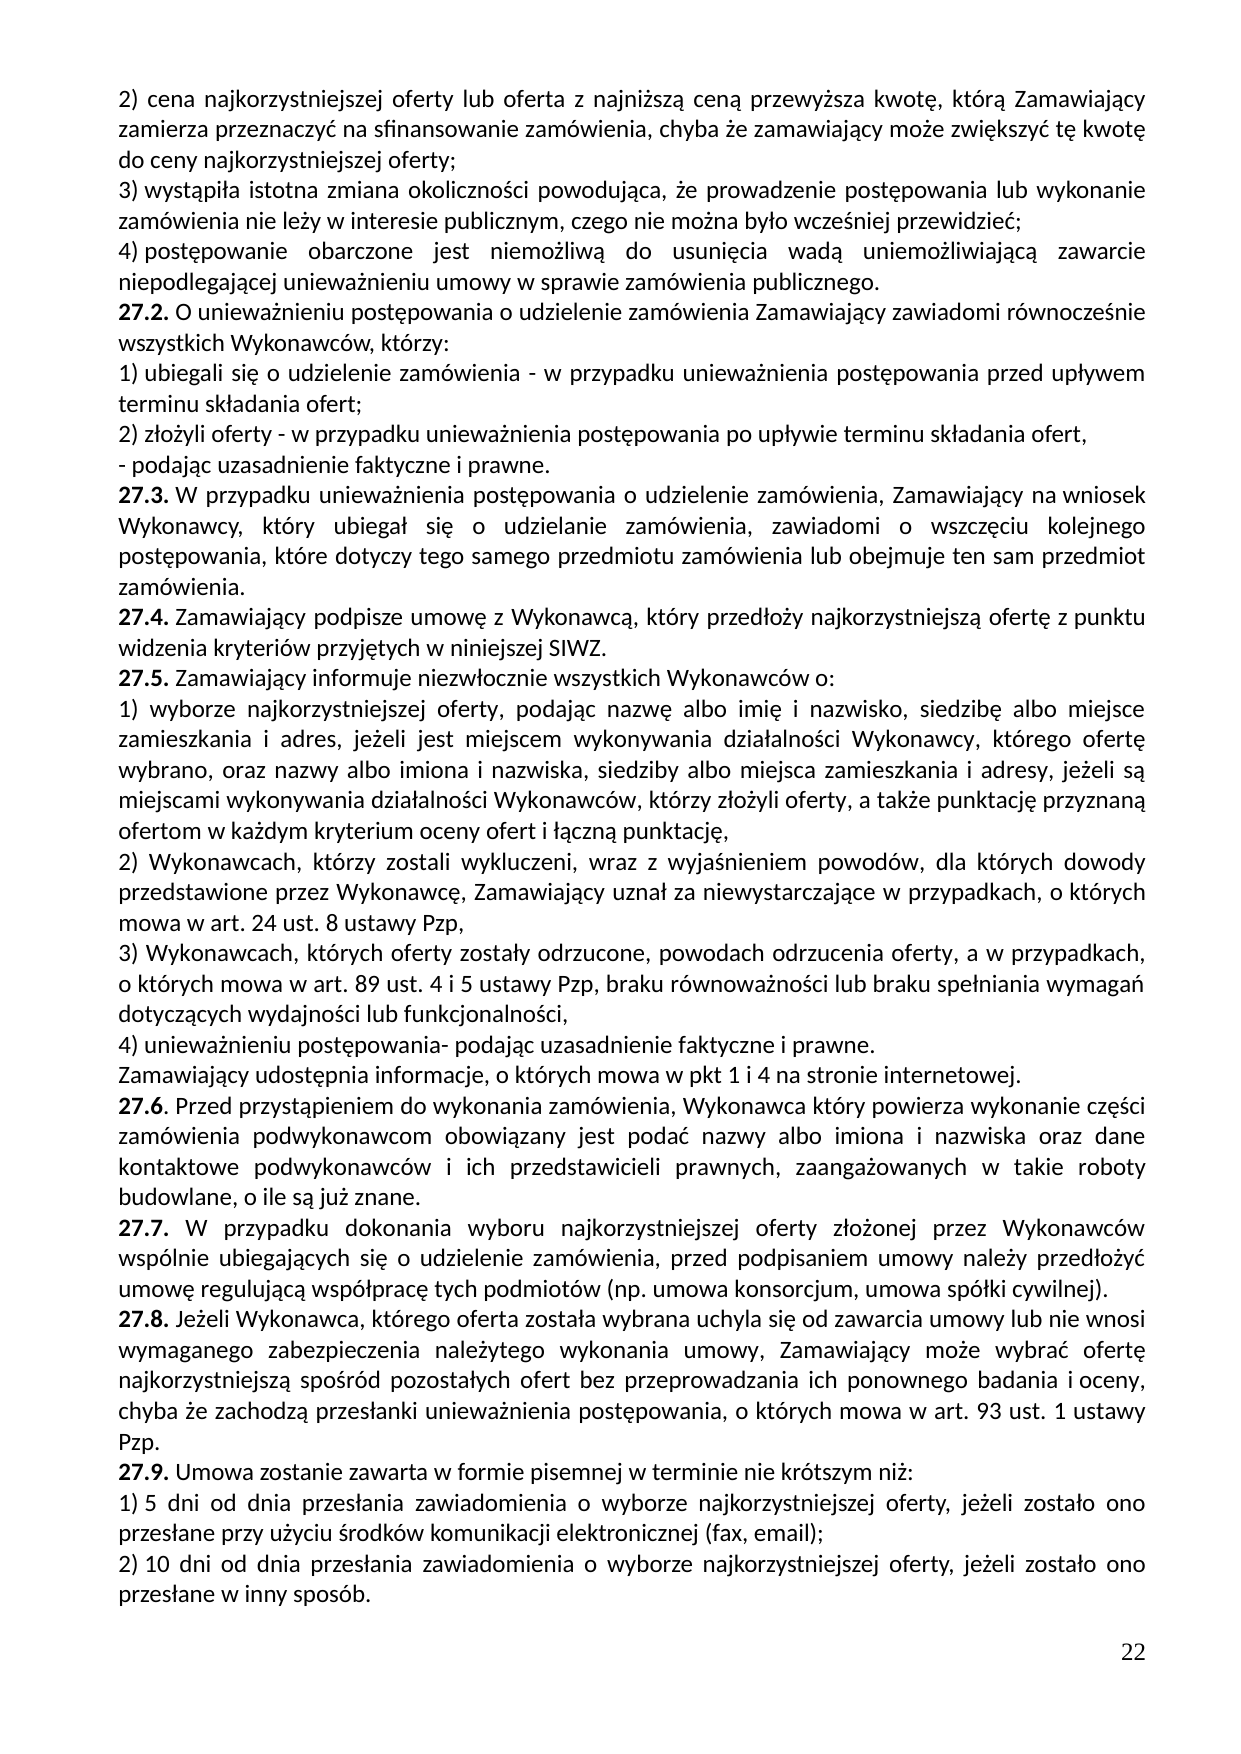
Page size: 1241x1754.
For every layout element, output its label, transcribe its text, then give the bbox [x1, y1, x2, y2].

text Zamawiający udostępnia informacje, o których mowa w pkt 1 i 4 na stronie internetowej. [118, 1059, 1146, 1090]
text 27.5. Zamawiający informuje niezwłocznie wszystkich Wykonawców o: [118, 663, 1146, 693]
text 3) wystąpiła istotna zmiana okoliczności powodująca, że prowadzenie postępowania lub wykonanie zamówienia nie leży w interesie publicznym, czego nie można było wcześniej przewidzieć; [118, 174, 1146, 235]
text 27.2. O unieważnieniu postępowania o udzielenie zamówienia Zamawiający zawiadomi równocześnie wszystkich Wykonawców, którzy: [118, 296, 1146, 357]
text 2) złożyli oferty - w przypadku unieważnienia postępowania po upływie terminu składania ofert, [118, 418, 1146, 449]
text 3) Wykonawcach, których oferty zostały odrzucone, powodach odrzucenia oferty, a w przypadkach, o których mowa w art. 89 ust. 4 i 5 ustawy Pzp, braku równoważności lub braku spełniania wymagań dotyczących wydajności lub funkcjonalności, [118, 937, 1146, 1029]
text 4) postępowanie obarczone jest niemożliwą do usunięcia wadą uniemożliwiającą zawarcie niepodlegającej unieważnieniu umowy w sprawie zamówienia publicznego. [118, 235, 1146, 296]
text 2) 10 dni od dnia przesłania zawiadomienia o wyborze najkorzystniejszej oferty, jeżeli zostało ono przesłane w inny sposób. [118, 1548, 1146, 1609]
text 1) ubiegali się o udzielenie zamówienia - w przypadku unieważnienia postępowania przed upływem terminu składania ofert; [118, 357, 1146, 418]
text 1) wyborze najkorzystniejszej oferty, podając nazwę albo imię i nazwisko, siedzibę albo miejsce zamieszkania i adres, jeżeli jest miejscem wykonywania działalności Wykonawcy, którego ofertę wybrano, oraz nazwy albo imiona i nazwiska, siedziby albo miejsca zamieszkania i adresy, jeżeli są miejscami wykonywania działalności Wykonawców, którzy złożyli oferty, a także punktację przyznaną ofertom w każdym kryterium oceny ofert i łączną punktację, [118, 693, 1146, 846]
text 27.9. Umowa zostanie zawarta w formie pisemnej w terminie nie krótszym niż: [118, 1456, 1146, 1487]
text 1) 5 dni od dnia przesłania zawiadomienia o wyborze najkorzystniejszej oferty, jeżeli zostało ono przesłane przy użyciu środków komunikacji elektronicznej (fax, email); [118, 1487, 1146, 1548]
text 27.6. Przed przystąpieniem do wykonania zamówienia, Wykonawca który powierza wykonanie części zamówienia podwykonawcom obowiązany jest podać nazwy albo imiona i nazwiska oraz dane kontaktowe podwykonawców i ich przedstawicieli prawnych, zaangażowanych w takie roboty budowlane, o ile są już znane. [118, 1090, 1146, 1212]
text 4) unieważnieniu postępowania- podając uzasadnienie faktyczne i prawne. [118, 1029, 1146, 1059]
text 2) Wykonawcach, którzy zostali wykluczeni, wraz z wyjaśnieniem powodów, dla których dowody przedstawione przez Wykonawcę, Zamawiający uznał za niewystarczające w przypadkach, o których mowa w art. 24 ust. 8 ustawy Pzp, [118, 846, 1146, 937]
text 27.4. Zamawiający podpisze umowę z Wykonawcą, który przedłoży najkorzystniejszą ofertę z punktu widzenia kryteriów przyjętych w niniejszej SIWZ. [118, 602, 1146, 663]
text - podając uzasadnienie faktyczne i prawne. [118, 449, 1146, 479]
text 27.3. W przypadku unieważnienia postępowania o udzielenie zamówienia, Zamawiający na wniosek Wykonawcy, który ubiegał się o udzielanie zamówienia, zawiadomi o wszczęciu kolejnego postępowania, które dotyczy tego samego przedmiotu zamówienia lub obejmuje ten sam przedmiot zamówienia. [118, 479, 1146, 602]
text 27.7. W przypadku dokonania wyboru najkorzystniejszej oferty złożonej przez Wykonawców wspólnie ubiegających się o udzielenie zamówienia, przed podpisaniem umowy należy przedłożyć umowę regulującą współpracę tych podmiotów (np. umowa konsorcjum, umowa spółki cywilnej). [118, 1212, 1146, 1303]
text 27.8. Jeżeli Wykonawca, którego oferta została wybrana uchyla się od zawarcia umowy lub nie wnosi wymaganego zabezpieczenia należytego wykonania umowy, Zamawiający może wybrać ofertę najkorzystniejszą spośród pozostałych ofert bez przeprowadzania ich ponownego badania i oceny, chyba że zachodzą przesłanki unieważnienia postępowania, o których mowa w art. 93 ust. 1 ustawy Pzp. [118, 1303, 1146, 1456]
text 2) cena najkorzystniejszej oferty lub oferta z najniższą ceną przewyższa kwotę, którą Zamawiający zamierza przeznaczyć na sfinansowanie zamówienia, chyba że zamawiający może zwiększyć tę kwotę do ceny najkorzystniejszej oferty; [118, 83, 1146, 174]
